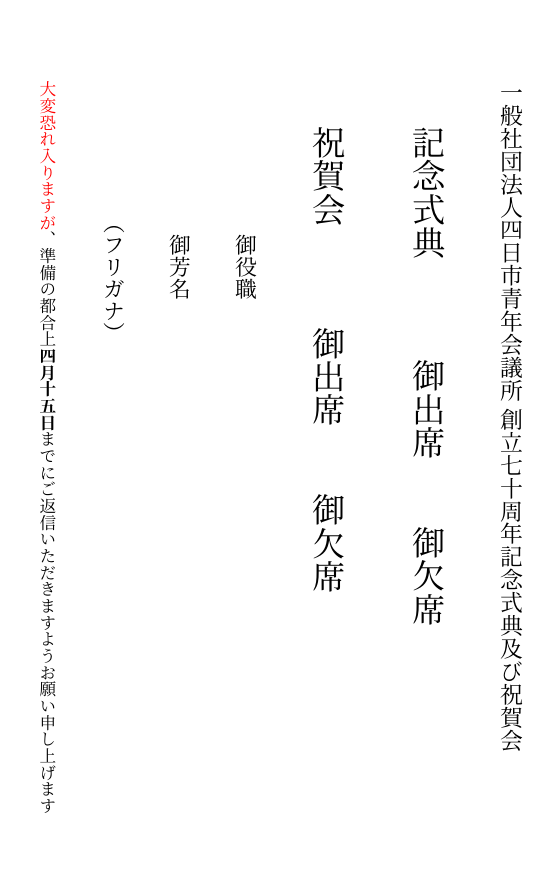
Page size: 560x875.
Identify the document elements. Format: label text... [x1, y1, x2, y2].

text 御芳名 [164, 59, 197, 815]
text 御役職 [230, 59, 263, 815]
text 大変恐れ入りますが、準備の都合上四月十五日までにご返信いただきますようお願い申し上げます [31, 81, 64, 815]
text 祝賀会 御出席 御欠席 [296, 59, 362, 815]
text （フリガナ） [97, 59, 131, 815]
text 記念式典 御出席 御欠席 [396, 59, 462, 815]
text 一般社団法人四日市青年会議所 創立七十周年記念式典及び祝賀会 [495, 81, 528, 815]
